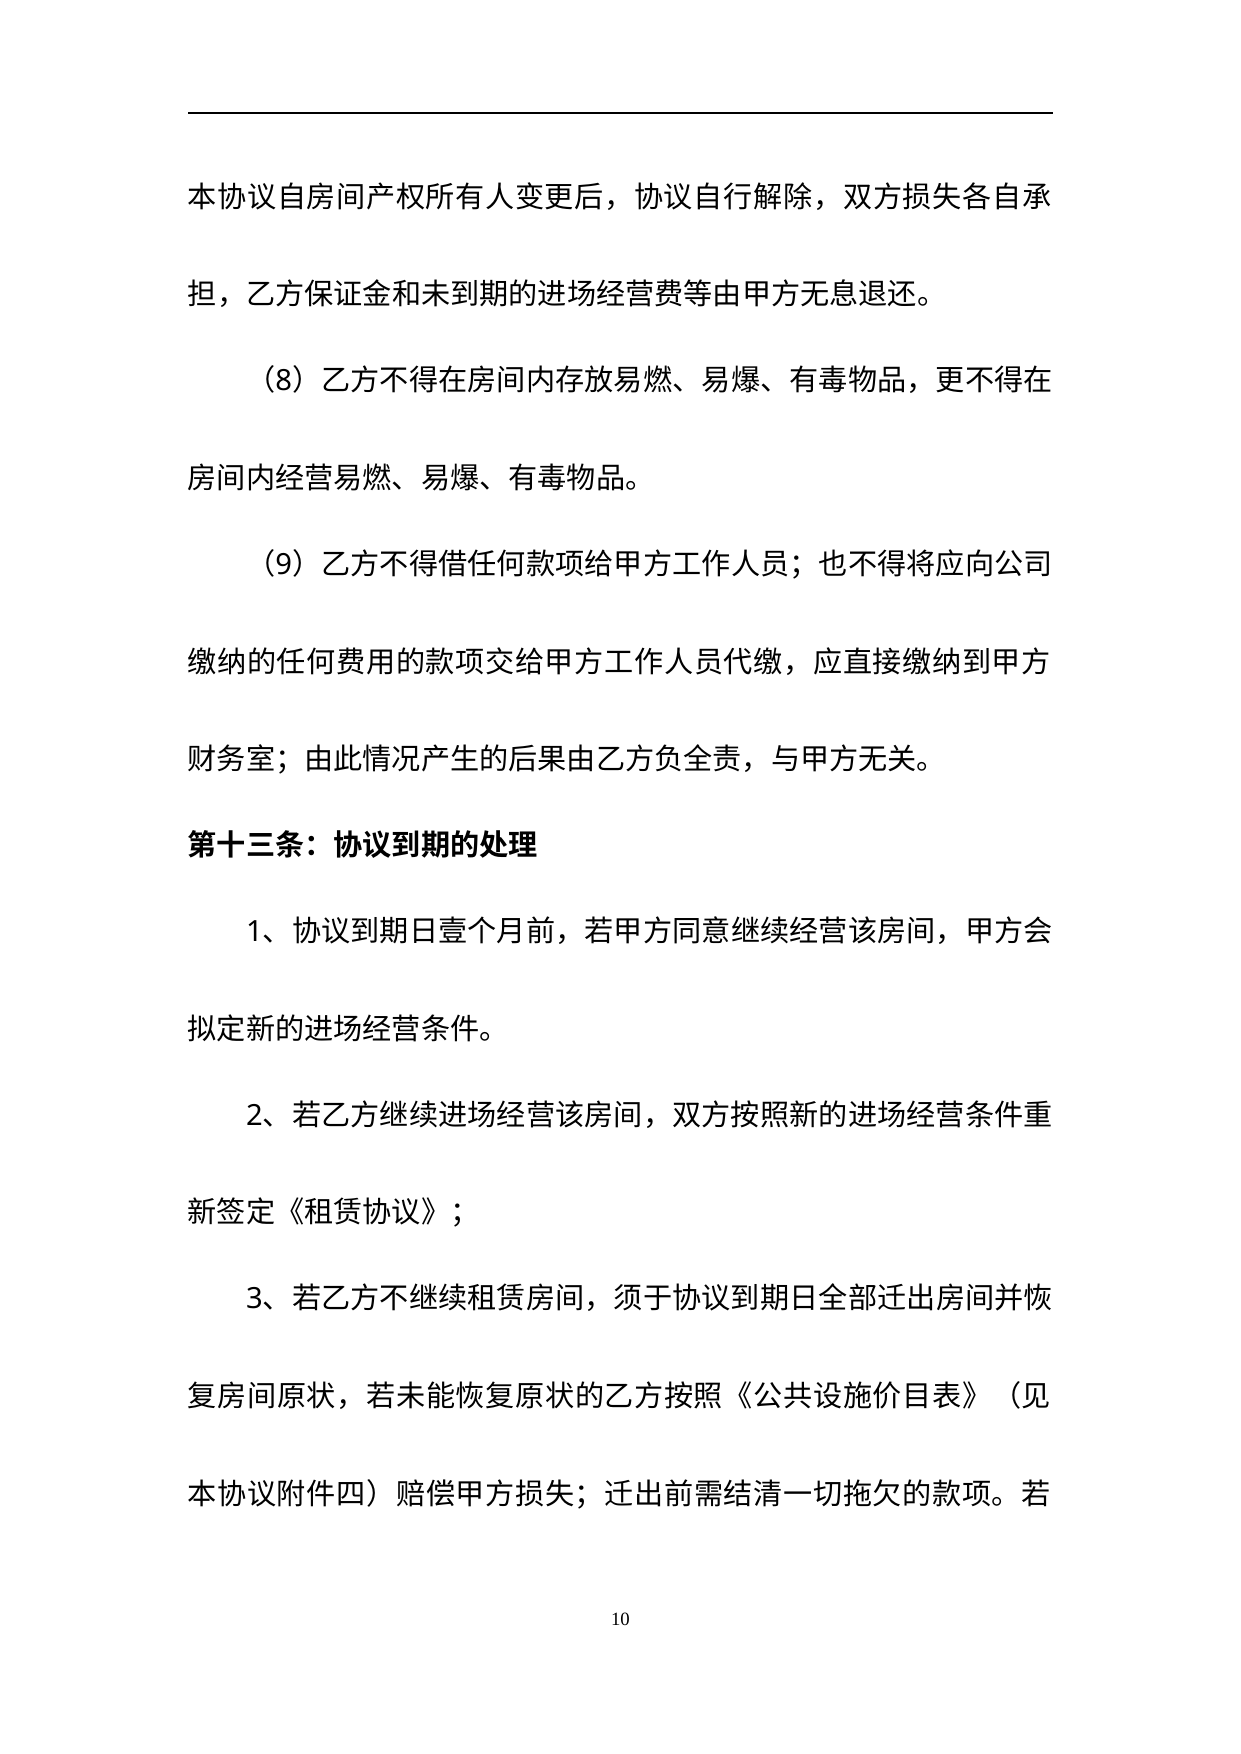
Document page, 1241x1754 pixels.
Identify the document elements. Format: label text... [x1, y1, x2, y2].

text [187, 1264, 1053, 1524]
text 1、协议到期日壹个月前，若甲方同意继续经营该房间，甲方会拟定新的进场经营条件。 [187, 897, 1053, 1059]
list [188, 162, 1053, 324]
text 2、若乙方继续进场经营该房间，双方按照新的进场经营条件重新签定《租赁协议》； [187, 1080, 1053, 1243]
text （8）乙方不得在房间内存放易燃、易爆、有毒物品，更不得在房间内经营易燃、易爆、有毒物品。 [187, 346, 1053, 508]
text 第十三条：协议到期的处理 [187, 810, 1053, 875]
text （9）乙方不得借任何款项给甲方工作人员；也不得将应向公司缴纳的任何费用的款项交给甲方工作人员代缴，应直接缴纳到甲方财务室；由此情况产生的后果由乙方负全责，与甲方无关。 [187, 529, 1053, 789]
